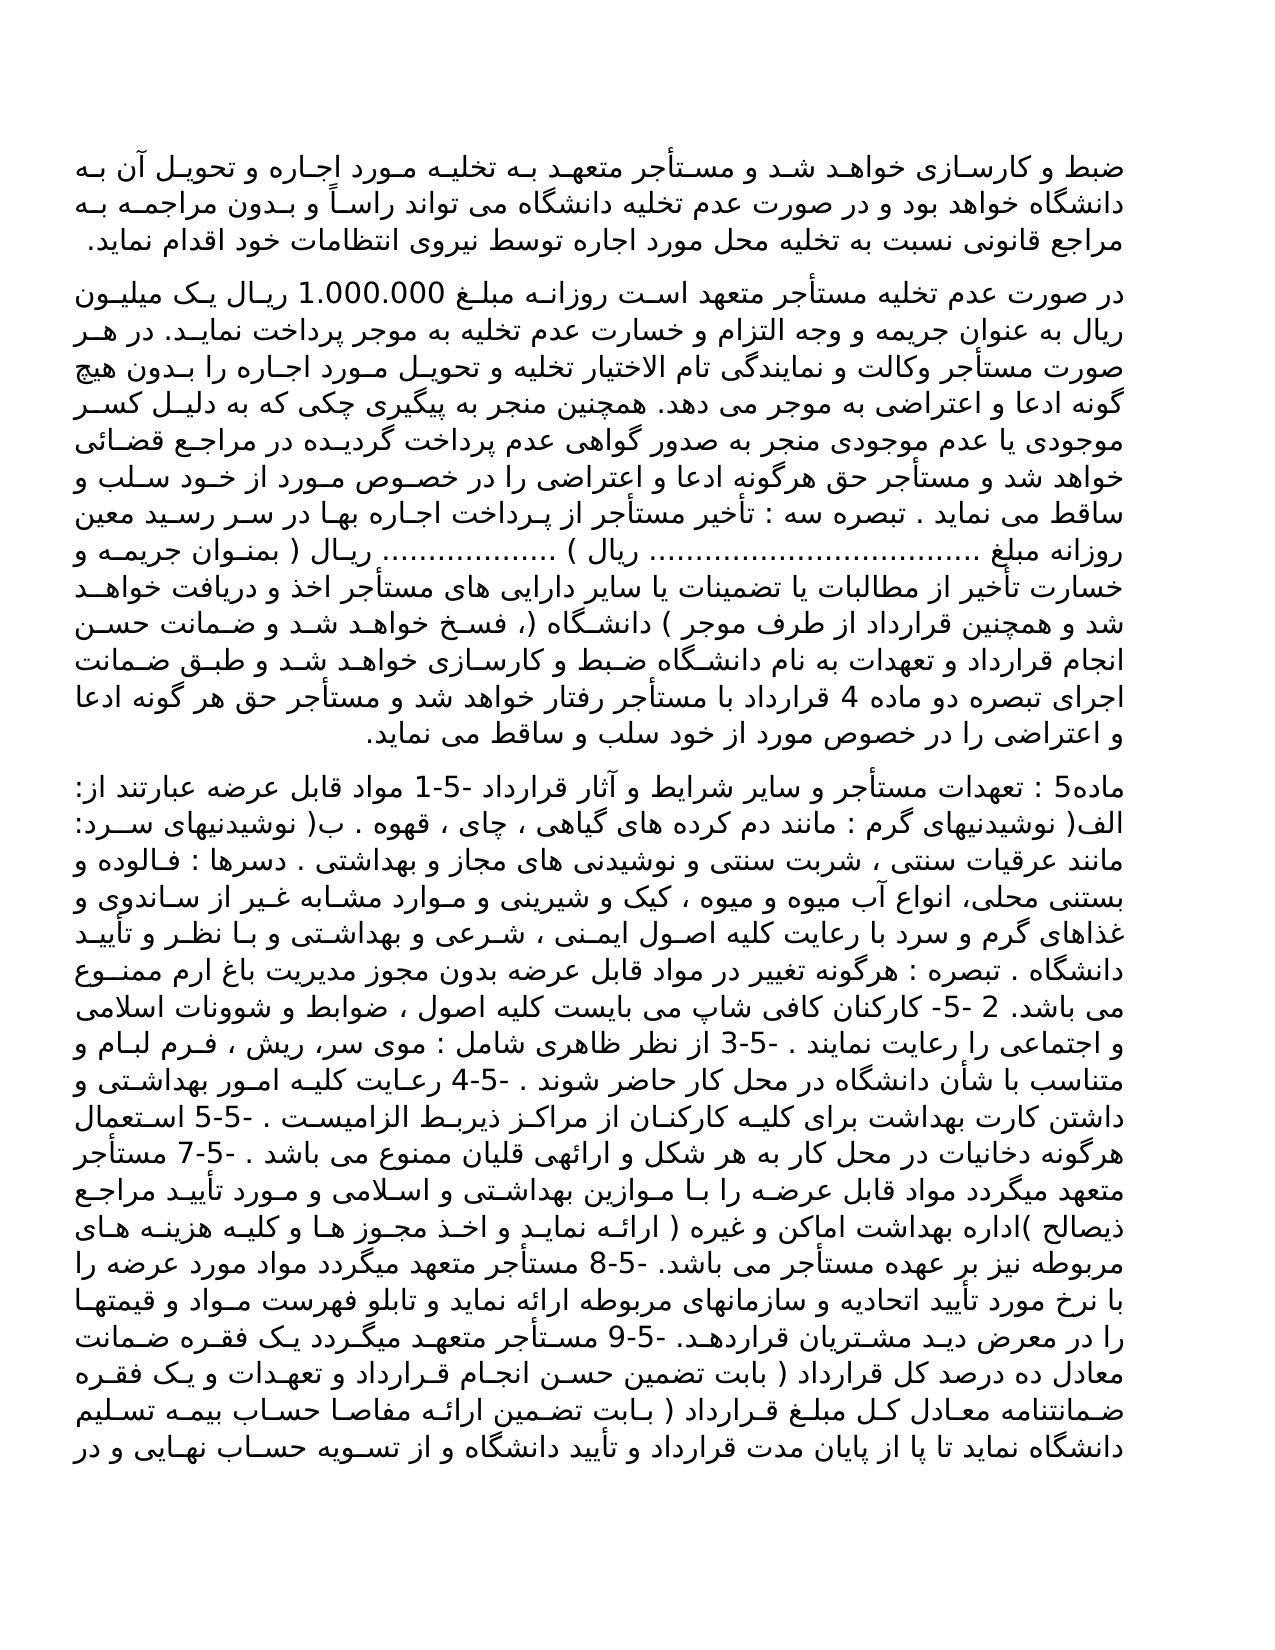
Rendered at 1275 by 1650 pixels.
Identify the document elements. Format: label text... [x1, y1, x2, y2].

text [74, 150, 1125, 257]
text در صورت عدم تخلیه مستأجر متعهد است روزانه مبلغ 1.000.000 ریال یک میلیون ریال به عنوان جریمه و وجه التزام و خسارت عدم تخلیه به موجر پرداخت نماید. در هر صورت مستأجر وکالت و نمایندگی تام الاختیار تخلیه و تحویل مورد اجاره را بدون هیچ گونه ادعا و اعتراضی به موجر می دهد. همچنین منجر به پیگیری چکی که به دلیل کسر موجودی یا عدم موجودی منجر به صدور گواهی عدم پرداخت گردیده در مراجع قضائی خواهد شد و مستأجر حق هرگونه ادعا و اعتراضی را در خصوص مورد از خود سلب و ساقط می نماید . تبصره سه : تأخیر مستأجر از پرداخت اجاره بها در سر رسید معین روزانه مبلغ .................................... ریال ) ................... ریال ( بمنوان جریمه و خسارت تأخیر از مطالبات یا تضمینات یا سایر دارایی های مستأجر اخذ و دریافت خواهد شد و همچنین قرارداد از طرف موجر ) دانشگاه (، فسخ خواهد شد و ضمانت حسن انجام قرارداد و تعهدات به نام دانشگاه ضبط و کارسازی خواهد شد و طبق ضمانت اجرای تبصره دو ماده 4 قرارداد با مستأجر رفتار خواهد شد و مستأجر حق هر گونه ادعا و اعتراضی را در خصوص مورد از خود سلب و ساقط می نماید. [74, 277, 1125, 751]
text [74, 770, 1125, 1464]
